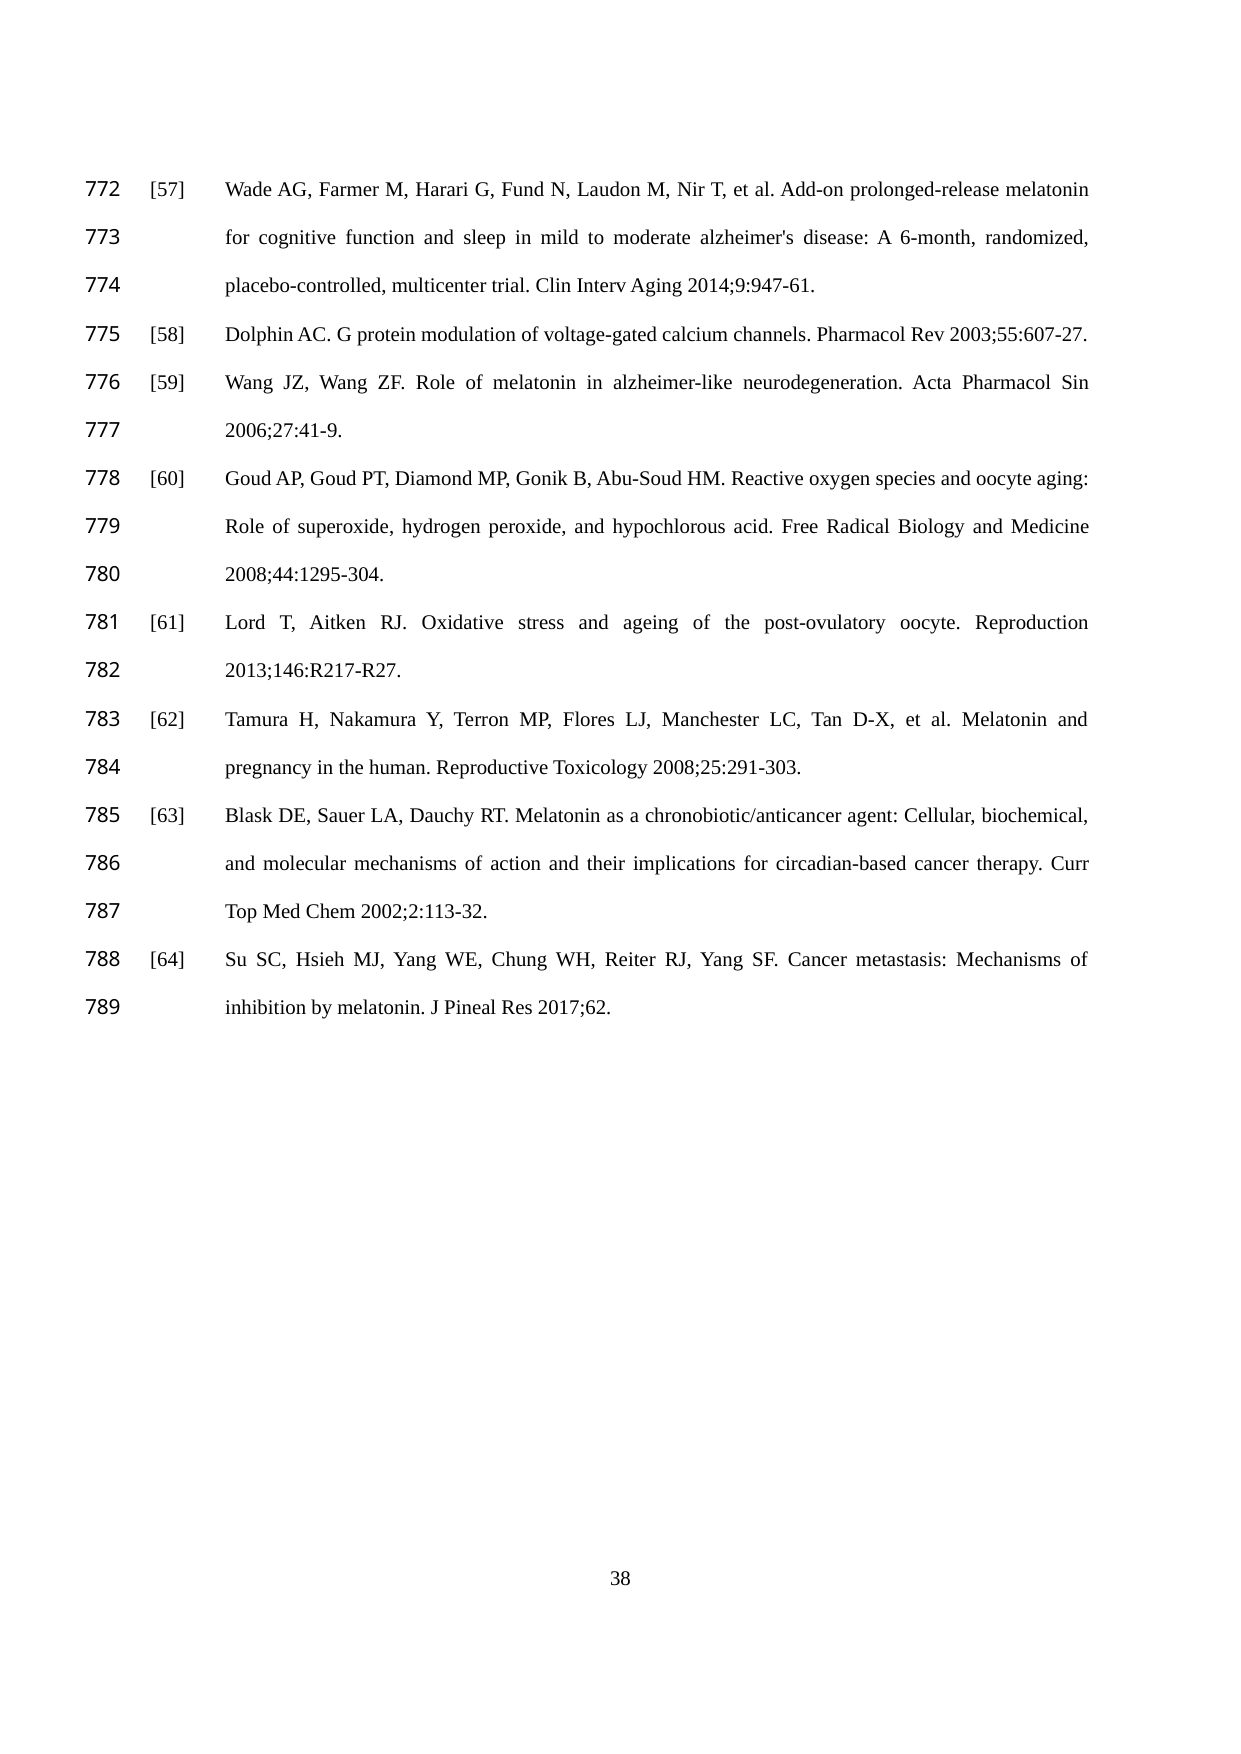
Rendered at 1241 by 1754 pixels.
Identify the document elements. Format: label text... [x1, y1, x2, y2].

text [64] Su SC, Hsieh MJ, Yang WE, Chung WH, Reiter RJ, Yang SF. Cancer metastasis: Mechanisms of inhibition by melatonin. J Pineal Res 2017;62. [150, 947, 1090, 1019]
text [59] Wang JZ, Wang ZF. Role of melatonin in alzheimer-like neurodegeneration. Acta Pharmacol Sin 2006;27:41-9. [150, 370, 1090, 442]
text [62] Tamura H, Nakamura Y, Terron MP, Flores LJ, Manchester LC, Tan D-X, et al. Melatonin and pregnancy in the human. Reproductive Toxicology 2008;25:291-303. [150, 707, 1090, 779]
text [58] Dolphin AC. G protein modulation of voltage-gated calcium channels. Pharmacol Rev 2003;55:607-27. [150, 322, 1090, 346]
text [57] Wade AG, Farmer M, Harari G, Fund N, Laudon M, Nir T, et al. Add-on prolonged-release melatonin for cognitive function and sleep in mild to moderate alzheimer's disease: A 6-month, randomized, placebo-controlled, multicenter trial. Clin Interv Aging 2014;9:947-61. [150, 177, 1090, 297]
text [61] Lord T, Aitken RJ. Oxidative stress and ageing of the post-ovulatory oocyte. Reproduction 2013;146:R217-R27. [150, 610, 1090, 682]
text [60] Goud AP, Goud PT, Diamond MP, Gonik B, Abu-Soud HM. Reactive oxygen species and oocyte aging: Role of superoxide, hydrogen peroxide, and hypochlorous acid. Free Radical Biology and Medicine 2008;44:1295-304. [150, 466, 1090, 586]
text [63] Blask DE, Sauer LA, Dauchy RT. Melatonin as a chronobiotic/anticancer agent: Cellular, biochemical, and molecular mechanisms of action and their implications for circadian-based cancer therapy. Curr Top Med Chem 2002;2:113-32. [150, 803, 1090, 923]
